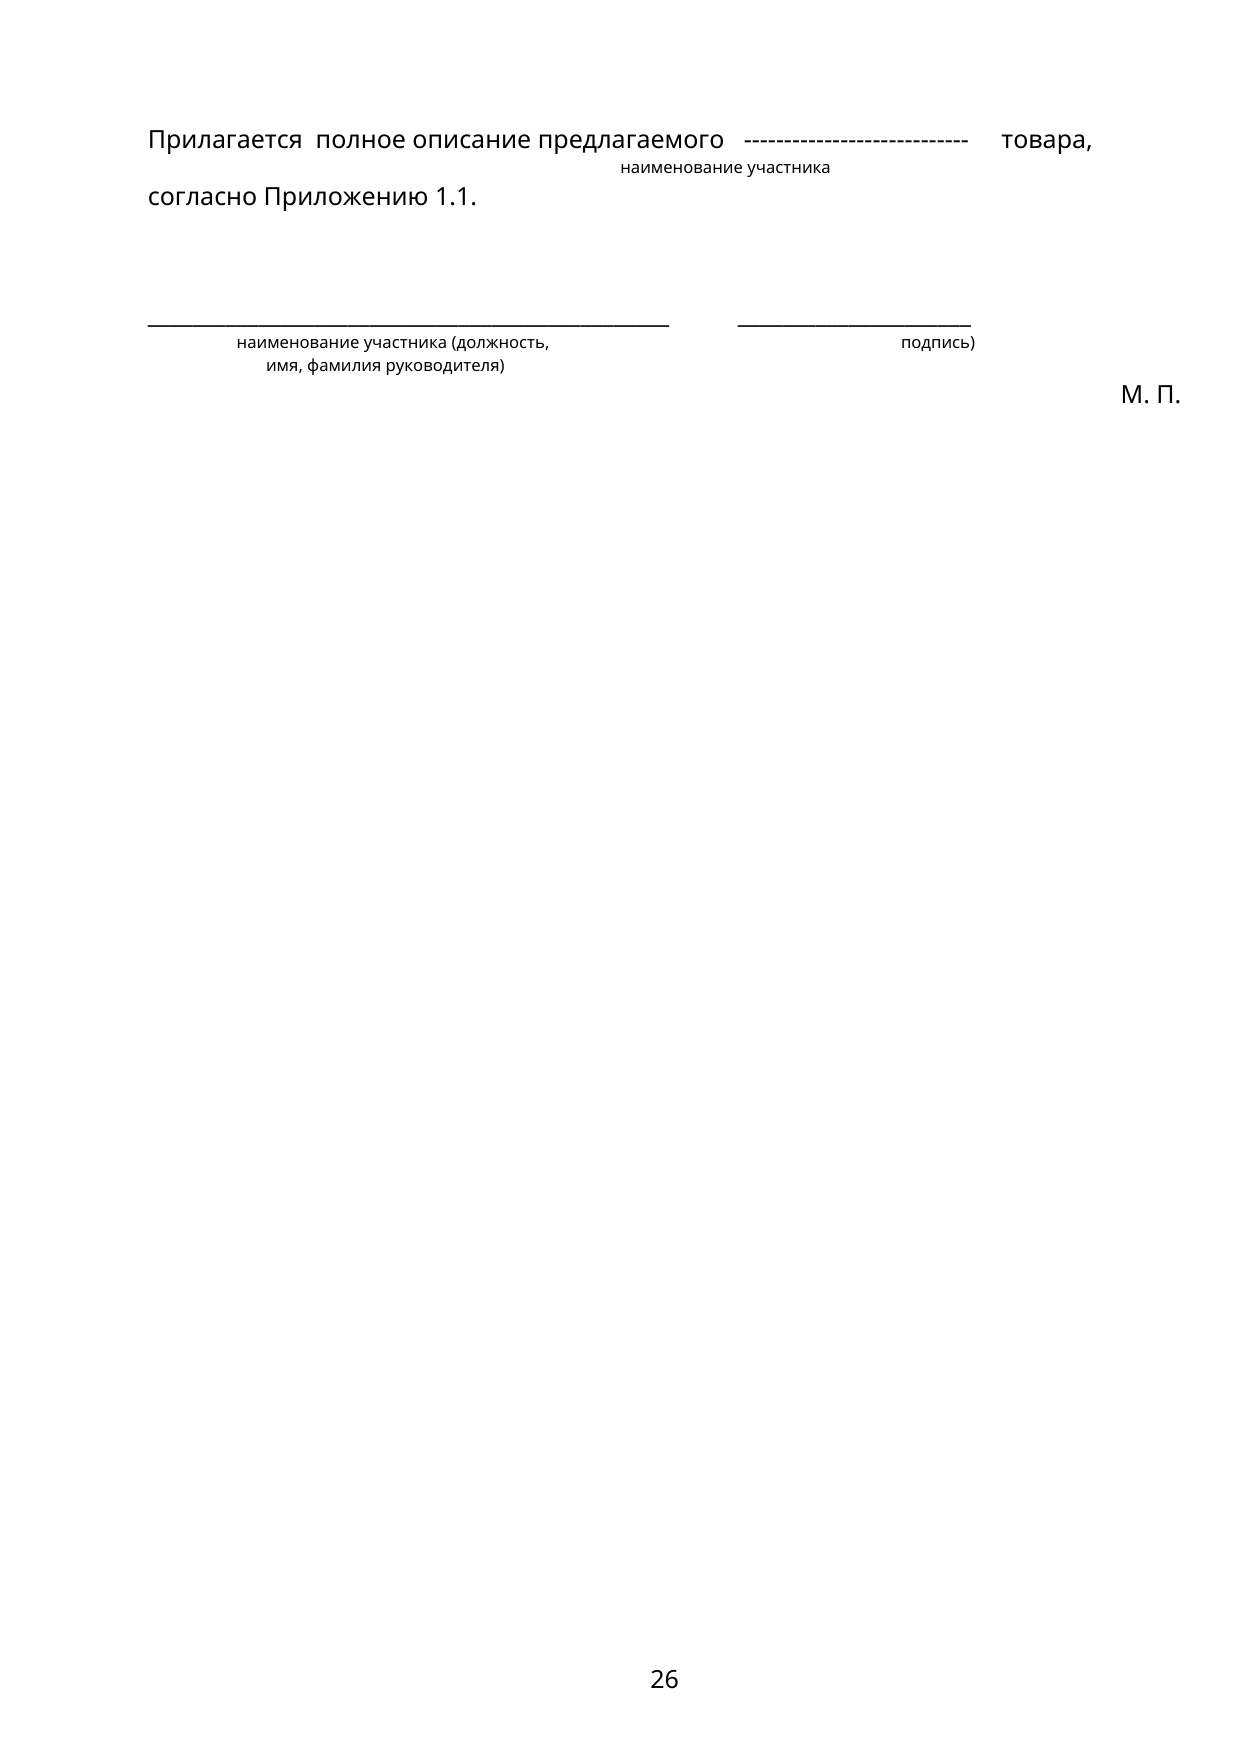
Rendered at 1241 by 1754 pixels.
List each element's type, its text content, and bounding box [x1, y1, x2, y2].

text наименование участника (должность, подпись) [236, 331, 1181, 354]
text согласно Приложению 1.1. [148, 179, 1181, 213]
text наименование участника [148, 156, 1181, 179]
text имя, фамилия руководителя) [266, 354, 1181, 376]
text М. П. [148, 376, 1181, 410]
text _______________________________________________ _____________________ [148, 297, 1181, 331]
text Прилагается полное описание предлагаемого ---------------------------- товара, [148, 122, 1181, 156]
